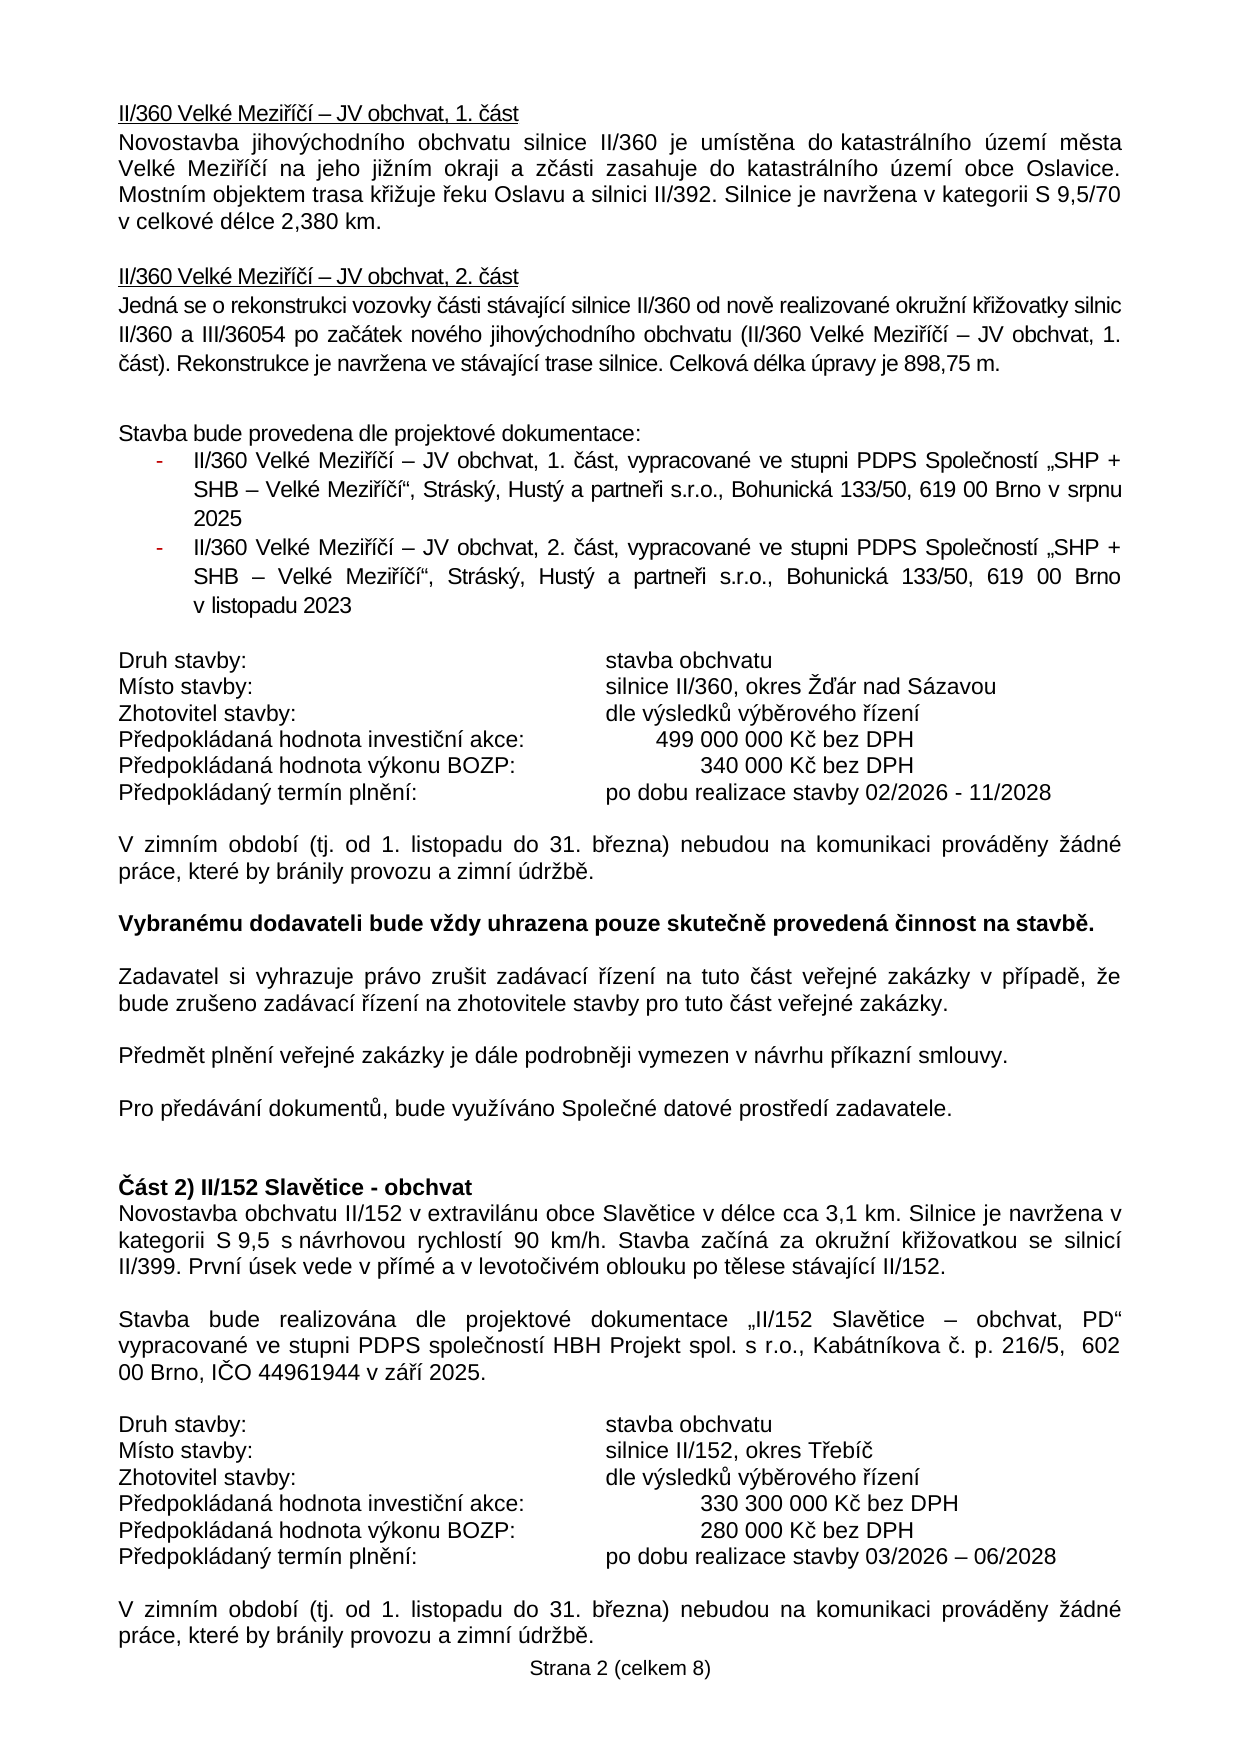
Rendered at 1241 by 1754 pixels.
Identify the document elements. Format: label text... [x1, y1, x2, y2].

text Novostavba jihovýchodního obchvatu silnice II/360 je umístěna do katastrálního území města Velké Meziříčí na jeho jižním okraji a zčásti zasahuje do katastrálního území obce Oslavice. Mostním objektem trasa křižuje řeku Oslavu a silnici II/392. Silnice je navržena v kategorii S 9,5/70 v celkové délce 2,380 km. [118, 129, 1122, 234]
text Zadavatel si vyhrazuje právo zrušit zadávací řízení na tuto část veřejné zakázky v případě, že bude zrušeno zadávací řízení na zhotovitele stavby pro tuto část veřejné zakázky. [118, 963, 1122, 1016]
text Druh stavby: stavba obchvatu [118, 1411, 1122, 1437]
text Zhotovitel stavby: dle výsledků výběrového řízení [118, 1464, 1122, 1490]
text Předpokládaná hodnota investiční akce: 330 300 000 Kč bez DPH [118, 1490, 1122, 1517]
text Jedná se o rekonstrukci vozovky části stávající silnice II/360 od nově realizované okružní křižovatky silnic II/360 a III/36054 po začátek nového jihovýchodního obchvatu (II/360 Velké Meziříčí – JV obchvat, 1. část). Rekonstrukce je navržena ve stávající trase silnice. Celková délka úpravy je 898,75 m. [118, 292, 1122, 376]
text Předpokládaná hodnota investiční akce: 499 000 000 Kč bez DPH [118, 726, 1122, 752]
text Stavba bude provedena dle projektové dokumentace: [118, 420, 1122, 447]
text Zhotovitel stavby: dle výsledků výběrového řízení [118, 699, 1122, 726]
text Předpokládaný termín plnění: po dobu realizace stavby 03/2026 – 06/2028 [118, 1543, 1122, 1569]
text Předpokládaná hodnota výkonu BOZP: 280 000 Kč bez DPH [118, 1517, 1122, 1543]
list II/360 Velké Meziříčí – JV obchvat, 2. část, vypracované ve stupni PDPS Společností „SHP + SHB – Velké Meziříčí“, Stráský, Hustý a partneři s.r.o., Bohunická 133/50, 619 00 Brno v listopadu 2023 [156, 534, 1122, 618]
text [118, 100, 1122, 126]
text Druh stavby: stavba obchvatu [118, 647, 1122, 673]
list II/360 Velké Meziříčí – JV obchvat, 1. část, vypracované ve stupni PDPS Společností „SHP + SHB – Velké Meziříčí“, Stráský, Hustý a partneři s.r.o., Bohunická 133/50, 619 00 Brno v srpnu 2025 [156, 447, 1122, 531]
text V zimním období (tj. od 1. listopadu do 31. března) nebudou na komunikaci prováděny žádné práce, které by bránily provozu a zimní údržbě. [118, 1596, 1122, 1648]
text Předpokládaná hodnota výkonu BOZP: 340 000 Kč bez DPH [118, 752, 1122, 779]
text Předmět plnění veřejné zakázky je dále podrobněji vymezen v návrhu příkazní smlouvy. [118, 1042, 1122, 1068]
text Stavba bude realizována dle projektové dokumentace „II/152 Slavětice – obchvat, PD“ vypracované ve stupni PDPS společností HBH Projekt spol. s r.o., Kabátníkova č. p. 216/5, 602 00 Brno, IČO 44961944 v září 2025. [118, 1306, 1122, 1385]
text V zimním období (tj. od 1. listopadu do 31. března) nebudou na komunikaci prováděny žádné práce, které by bránily provozu a zimní údržbě. [118, 831, 1122, 884]
text Vybranému dodavateli bude vždy uhrazena pouze skutečně provedená činnost na stavbě. [118, 910, 1122, 937]
text Část 2) II/152 Slavětice - obchvat [118, 1174, 1122, 1200]
text Pro předávání dokumentů, bude využíváno Společné datové prostředí zadavatele. [118, 1095, 1122, 1121]
text Místo stavby: silnice II/360, okres Žďár nad Sázavou [118, 673, 1122, 699]
text Předpokládaný termín plnění: po dobu realizace stavby 02/2026 - 11/2028 [118, 779, 1122, 805]
text Novostavba obchvatu II/152 v extravilánu obce Slavětice v délce cca 3,1 km. Silnice je navržena v kategorii S 9,5 s návrhovou rychlostí 90 km/h. Stavba začíná za okružní křižovatkou se silnicí II/399. První úsek vede v přímé a v levotočivém oblouku po tělese stávající II/152. [118, 1200, 1122, 1279]
text II/360 Velké Meziříčí – JV obchvat, 2. část [118, 263, 1122, 289]
text Místo stavby: silnice II/152, okres Třebíč [118, 1437, 1122, 1464]
